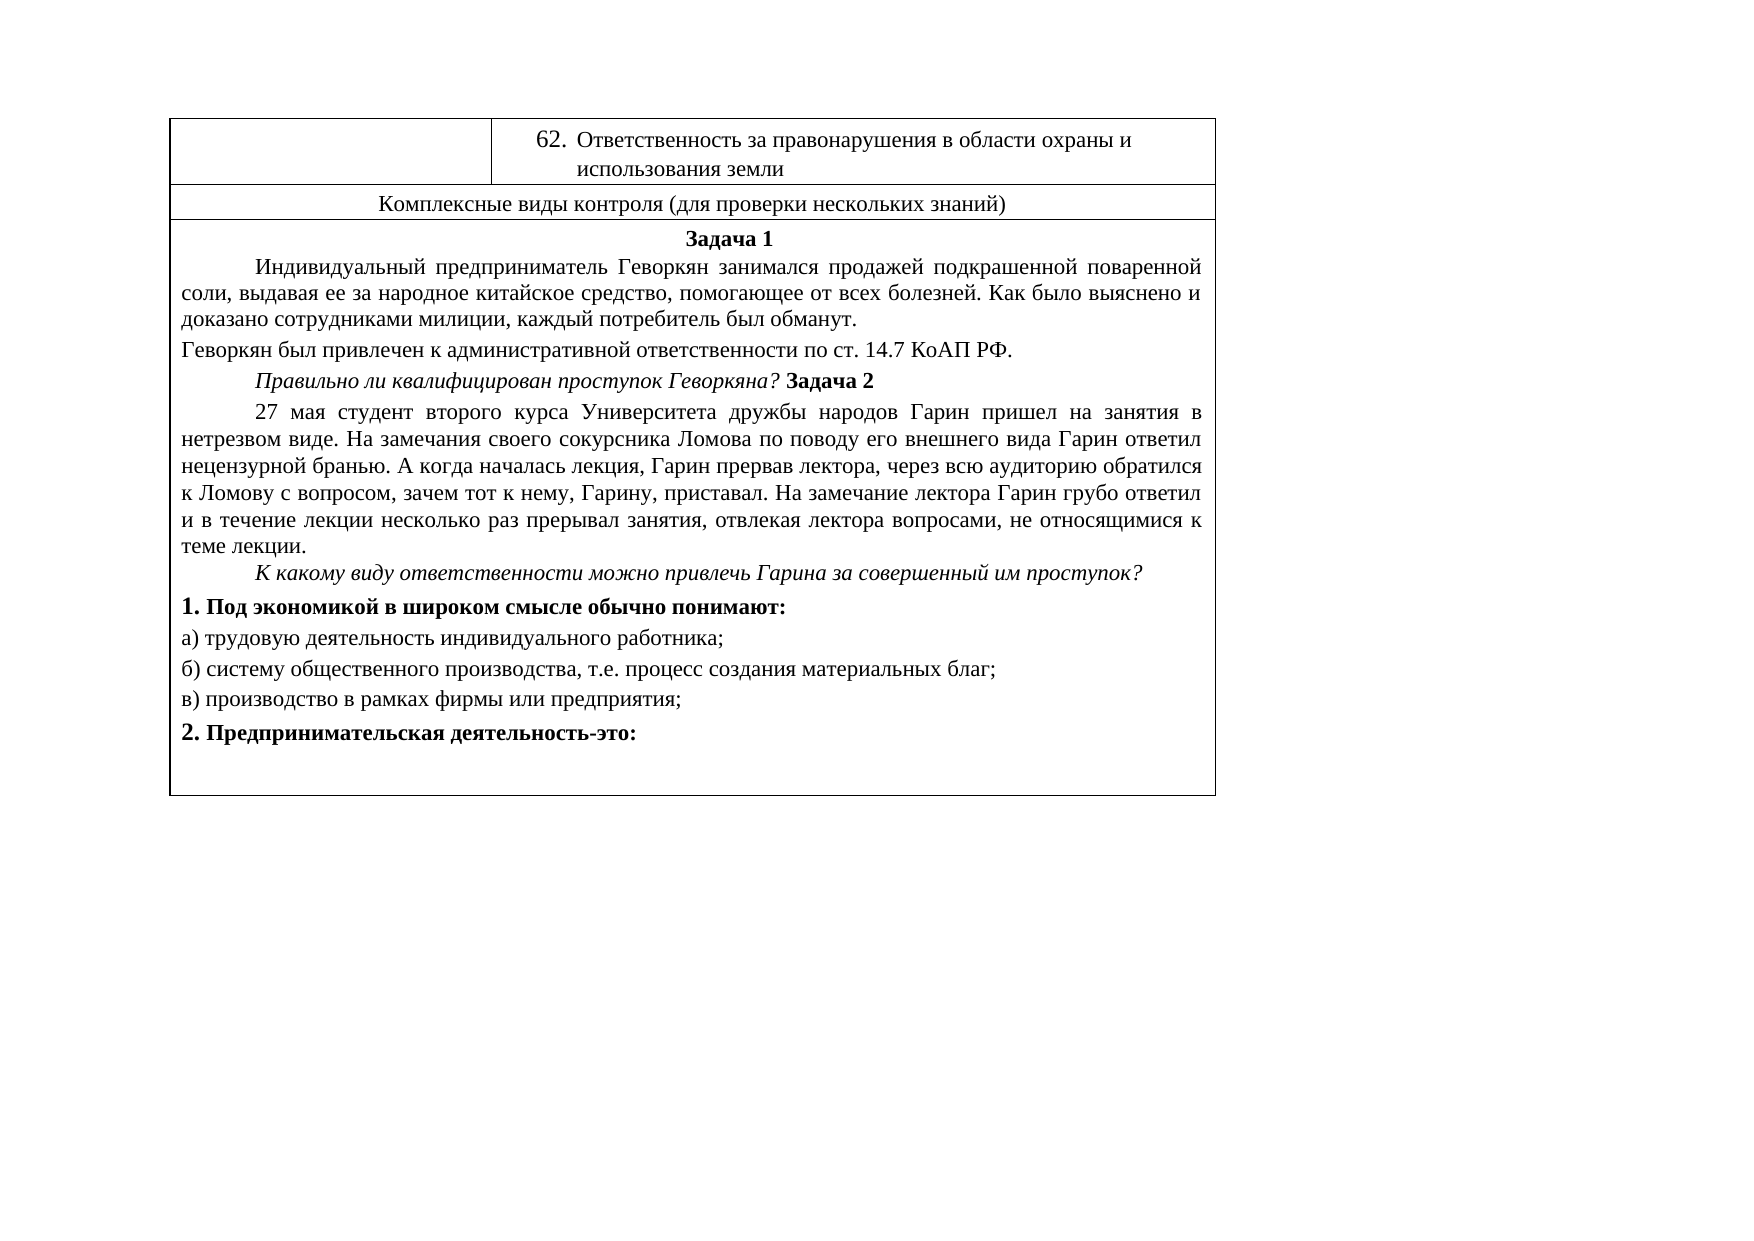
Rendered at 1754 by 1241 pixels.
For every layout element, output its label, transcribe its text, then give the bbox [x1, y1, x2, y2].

table_cell Задача 1 Индивидуальный предприниматель Геворкян занимался продажей подкрашенной поваренной соли, выдавая ее за народное китайское средство, помогающее от всех болезней. Как было выяснено и доказано сотрудниками милиции, каждый потребитель был обманут. Геворкян был привлечен к административной ответственности по ст. 14.7 КоАП РФ. Правильно ли квалифицирован проступок Геворкяна? Задача 2 27 мая студент второго курса Университета дружбы народов Гарин пришел на занятия в нетрезвом виде. На замечания своего сокурсника Ломова по поводу его внешнего вида Гарин ответил нецензурной бранью. А когда началась лекция, Гарин прервав лектора, через всю аудиторию обратился к Ломову с вопросом, зачем тот к нему, Гарину, приставал. На замечание лектора Гарин грубо ответил и в течение лекции несколько раз прерывал занятия, отвлекая лектора вопросами, не относящимися к теме лекции. К какому виду ответственности можно привлечь Гарина за совершенный им проступок? Под экономикой в широком смысле обычно понимают: а) трудовую деятельность индивидуального работника; б) систему общественного производства, т.е. процесс создания материальных благ; в) производство в рамках фирмы или предприятия; Предпринимательская деятельность-это: [171, 220, 1215, 794]
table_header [171, 119, 491, 184]
table_cell Комплексные виды контроля (для проверки нескольких знаний) [171, 185, 1215, 218]
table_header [492, 119, 1215, 184]
